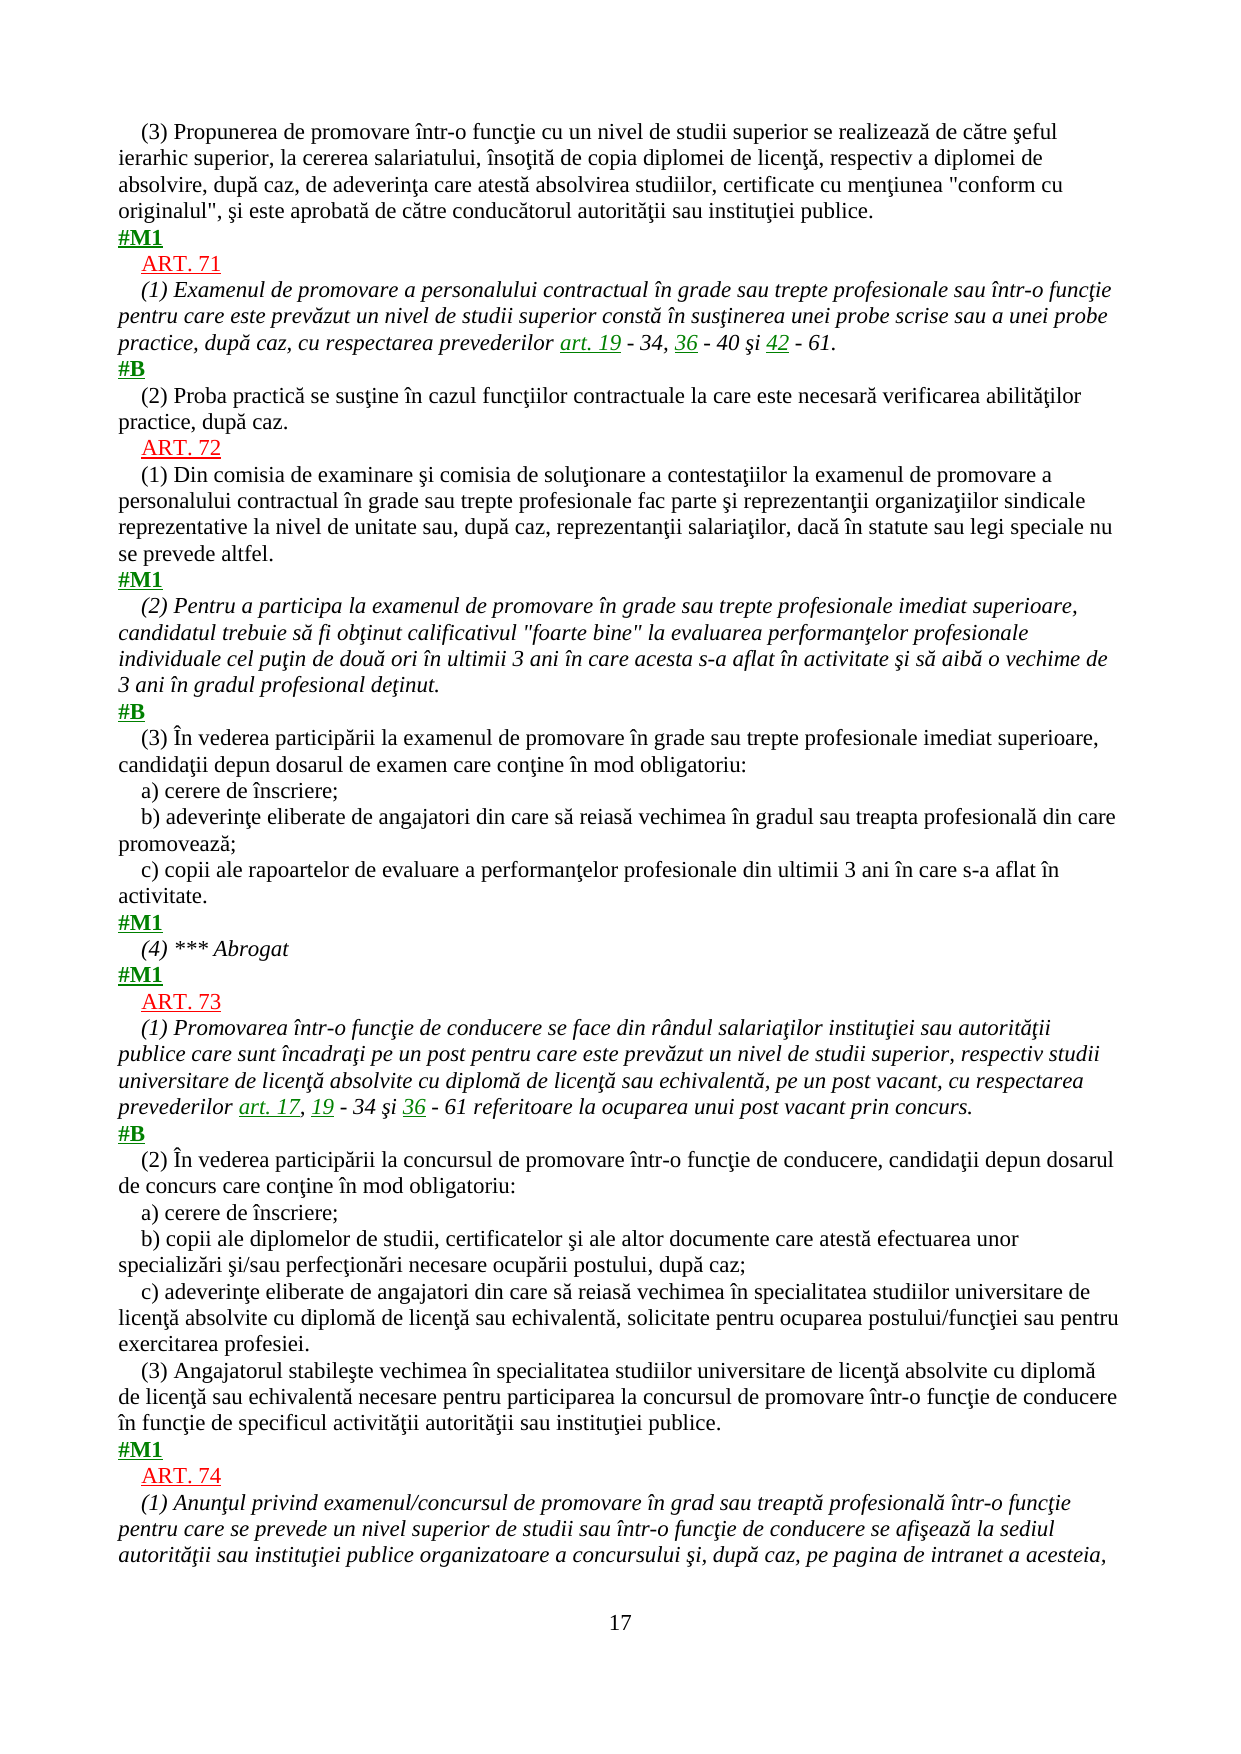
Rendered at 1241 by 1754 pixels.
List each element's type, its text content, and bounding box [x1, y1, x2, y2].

text b) adeverinţe eliberate de angajatori din care să reiasă vechimea în gradul sau treapta profesională din care promovează; [118, 803, 1122, 856]
text #M1 [118, 1436, 1122, 1462]
text ART. 73 [118, 988, 1122, 1014]
text #M1 [118, 961, 1122, 988]
text b) copii ale diplomelor de studii, certificatelor şi ale altor documente care atestă efectuarea unor specializări şi/sau perfecţionări necesare ocupării postului, după caz; [118, 1225, 1122, 1278]
text (1) Examenul de promovare a personalului contractual în grade sau trepte profesionale sau într-o funcţie pentru care este prevăzut un nivel de studii superior constă în susţinerea unei probe scrise sau a unei probe practice, după caz, cu respectarea prevederilor art. 19 - 34, 36 - 40 şi 42 - 61. [118, 276, 1122, 355]
text (3) Angajatorul stabileşte vechimea în specialitatea studiilor universitare de licenţă absolvite cu diplomă de licenţă sau echivalentă necesare pentru participarea la concursul de promovare într-o funcţie de conducere în funcţie de specificul activităţii autorităţii sau instituţiei publice. [118, 1357, 1122, 1436]
text (2) În vederea participării la concursul de promovare într-o funcţie de conducere, candidaţii depun dosarul de concurs care conţine în mod obligatoriu: [118, 1146, 1122, 1199]
text #M1 [118, 566, 1122, 592]
text (2) Pentru a participa la examenul de promovare în grade sau trepte profesionale imediat superioare, candidatul trebuie să fi obţinut calificativul "foarte bine" la evaluarea performanţelor profesionale individuale cel puţin de două ori în ultimii 3 ani în care acesta s-a aflat în activitate şi să aibă o vechime de 3 ani în gradul profesional deţinut. [118, 592, 1122, 698]
text #M1 [118, 909, 1122, 935]
text (1) Din comisia de examinare şi comisia de soluţionare a contestaţiilor la examenul de promovare a personalului contractual în grade sau trepte profesionale fac parte şi reprezentanţii organizaţiilor sindicale reprezentative la nivel de unitate sau, după caz, reprezentanţii salariaţilor, dacă în statute sau legi speciale nu se prevede altfel. [118, 461, 1122, 566]
text ART. 74 [118, 1462, 1122, 1488]
text #B [118, 1119, 1122, 1146]
text #B [118, 355, 1122, 382]
text a) cerere de înscriere; [118, 1199, 1122, 1225]
text #B [118, 698, 1122, 724]
text (1) Promovarea într-o funcţie de conducere se face din rândul salariaţilor instituţiei sau autorităţii publice care sunt încadraţi pe un post pentru care este prevăzut un nivel de studii superior, respectiv studii universitare de licenţă absolvite cu diplomă de licenţă sau echivalentă, pe un post vacant, cu respectarea prevederilor art. 17, 19 - 34 şi 36 - 61 referitoare la ocuparea unui post vacant prin concurs. [118, 1014, 1122, 1119]
text (3) Propunerea de promovare într-o funcţie cu un nivel de studii superior se realizează de către şeful ierarhic superior, la cererea salariatului, însoţită de copia diplomei de licenţă, respectiv a diplomei de absolvire, după caz, de adeverinţa care atestă absolvirea studiilor, certificate cu menţiunea "conform cu originalul", şi este aprobată de către conducătorul autorităţii sau instituţiei publice. [118, 118, 1122, 223]
text (3) În vederea participării la examenul de promovare în grade sau trepte profesionale imediat superioare, candidaţii depun dosarul de examen care conţine în mod obligatoriu: [118, 724, 1122, 777]
text ART. 72 [118, 434, 1122, 461]
text a) cerere de înscriere; [118, 777, 1122, 803]
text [118, 1488, 1122, 1568]
text #M1 [118, 223, 1122, 250]
text ART. 71 [118, 250, 1122, 276]
text (4) *** Abrogat [118, 935, 1122, 961]
text c) adeverinţe eliberate de angajatori din care să reiasă vechimea în specialitatea studiilor universitare de licenţă absolvite cu diplomă de licenţă sau echivalentă, solicitate pentru ocuparea postului/funcţiei sau pentru exercitarea profesiei. [118, 1278, 1122, 1357]
text c) copii ale rapoartelor de evaluare a performanţelor profesionale din ultimii 3 ani în care s-a aflat în activitate. [118, 856, 1122, 909]
text (2) Proba practică se susţine în cazul funcţiilor contractuale la care este necesară verificarea abilităţilor practice, după caz. [118, 382, 1122, 434]
